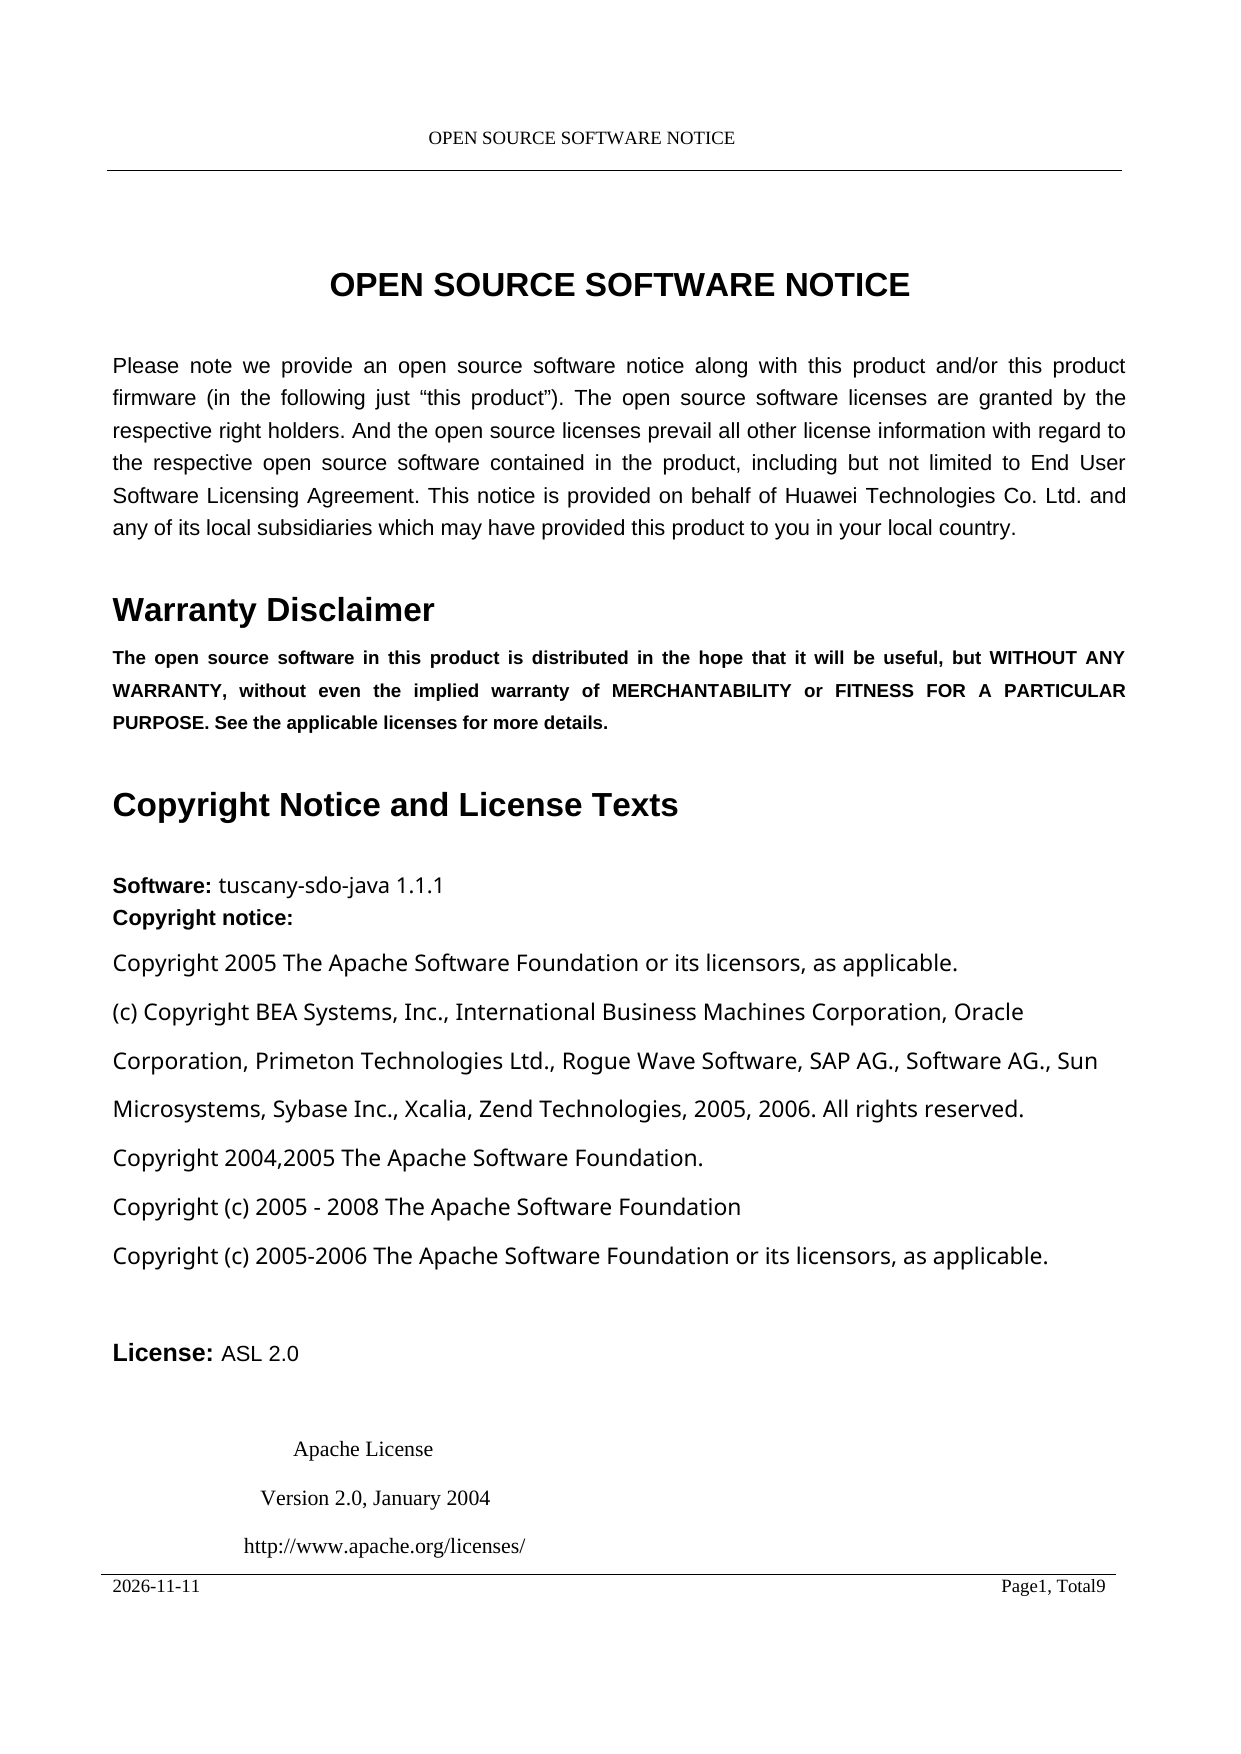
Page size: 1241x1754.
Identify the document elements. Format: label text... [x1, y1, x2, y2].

text Software: tuscany-sdo-java 1.1.1 [112, 869, 1128, 901]
text Copyright Notice and License Texts [112, 771, 1128, 836]
text License: ASL 2.0 [112, 1337, 1128, 1369]
text The open source software in this product is distributed in the hope that it will be useful, but WITHOUT ANY WARRANTY, without even the implied warranty of MERCHANTABILITY or FITNESS FOR A PARTICULAR PURPOSE. See the applicable licenses for more details. [112, 641, 1128, 739]
text Warranty Disclaimer [112, 576, 1128, 641]
text Please note we provide an open source software notice along with this product and/or this product firmware (in the following just “this product”). The open source software licenses are granted by the respective right holders. And the open source licenses prevail all other license information with regard to the respective open source software contained in the product, including but not limited to End User Software Licensing Agreement. This notice is provided on behalf of Huawei Technologies Co. Ltd. and any of its local subsidiaries which may have provided this product to you in your local country. [112, 349, 1128, 544]
text Copyright 2005 The Apache Software Foundation or its licensors, as applicable. (c) Copyright BEA Systems, Inc., International Business Machines Corporation, Oracle Corporation, Primeton Technologies Ltd., Rogue Wave Software, SAP AG., Software AG., Sun Microsystems, Sybase Inc., Xcalia, Zend Technologies, 2005, 2006. All rights reserved. Copyright 2004,2005 The Apache Software Foundation. Copyright (c) 2005 - 2008 The Apache Software Foundation Copyright (c) 2005-2006 The Apache Software Foundation or its licensors, as applicable. [112, 947, 1128, 1320]
text OPEN SOURCE SOFTWARE NOTICE [112, 251, 1128, 316]
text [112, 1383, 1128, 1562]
text Copyright notice: [112, 901, 1128, 934]
